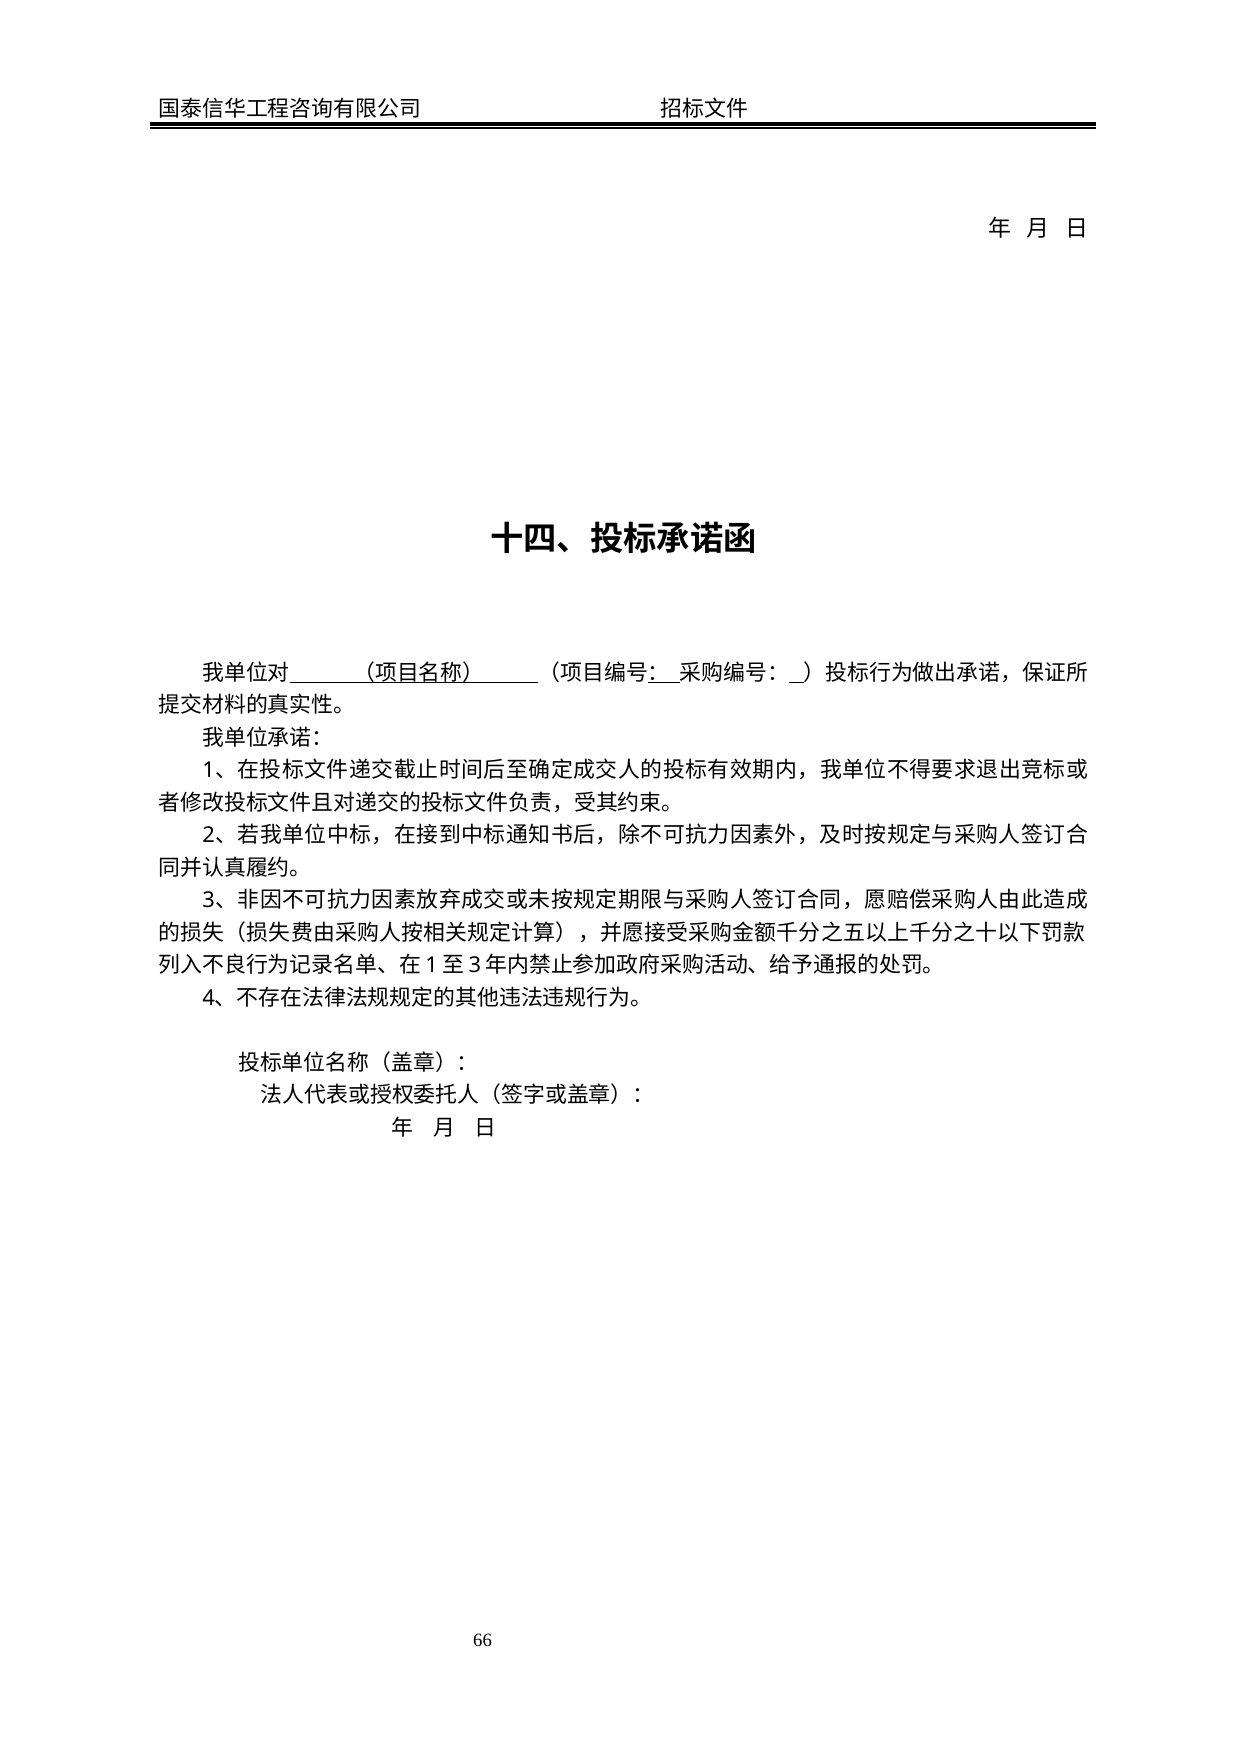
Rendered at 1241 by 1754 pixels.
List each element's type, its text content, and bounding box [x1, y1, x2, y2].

text 我单位承诺： [158, 719, 1088, 752]
text 3、非因不可抗力因素放弃成交或未按规定期限与采购人签订合同，愿赔偿采购人由此造成的损失（损失费由采购人按相关规定计算），并愿接受采购金额千分之五以上千分之十以下罚款、列入不良行为记录名单、在1至3年内禁止参加政府采购活动、给予通报的处罚。 [158, 882, 1088, 979]
text 年 月 日 [158, 1109, 1088, 1142]
text 年 月 日 [158, 194, 1088, 259]
text 2、若我单位中标，在接到中标通知书后，除不可抗力因素外，及时按规定与采购人签订合同并认真履约。 [158, 817, 1088, 882]
text 法人代表或授权委托人（签字或盖章）： [158, 1077, 1088, 1109]
text 1、在投标文件递交截止时间后至确定成交人的投标有效期内，我单位不得要求退出竞标或者修改投标文件且对递交的投标文件负责，受其约束。 [158, 752, 1088, 817]
text 4、不存在法律法规规定的其他违法违规行为。 投标单位名称（盖章）： [158, 979, 1088, 1077]
text 我单位对 （项目名称） （项目编号： 采购编号： ）投标行为做出承诺，保证所提交材料的真实性。 [158, 654, 1088, 719]
subtitle 十四、投标承诺函 [158, 503, 1088, 568]
